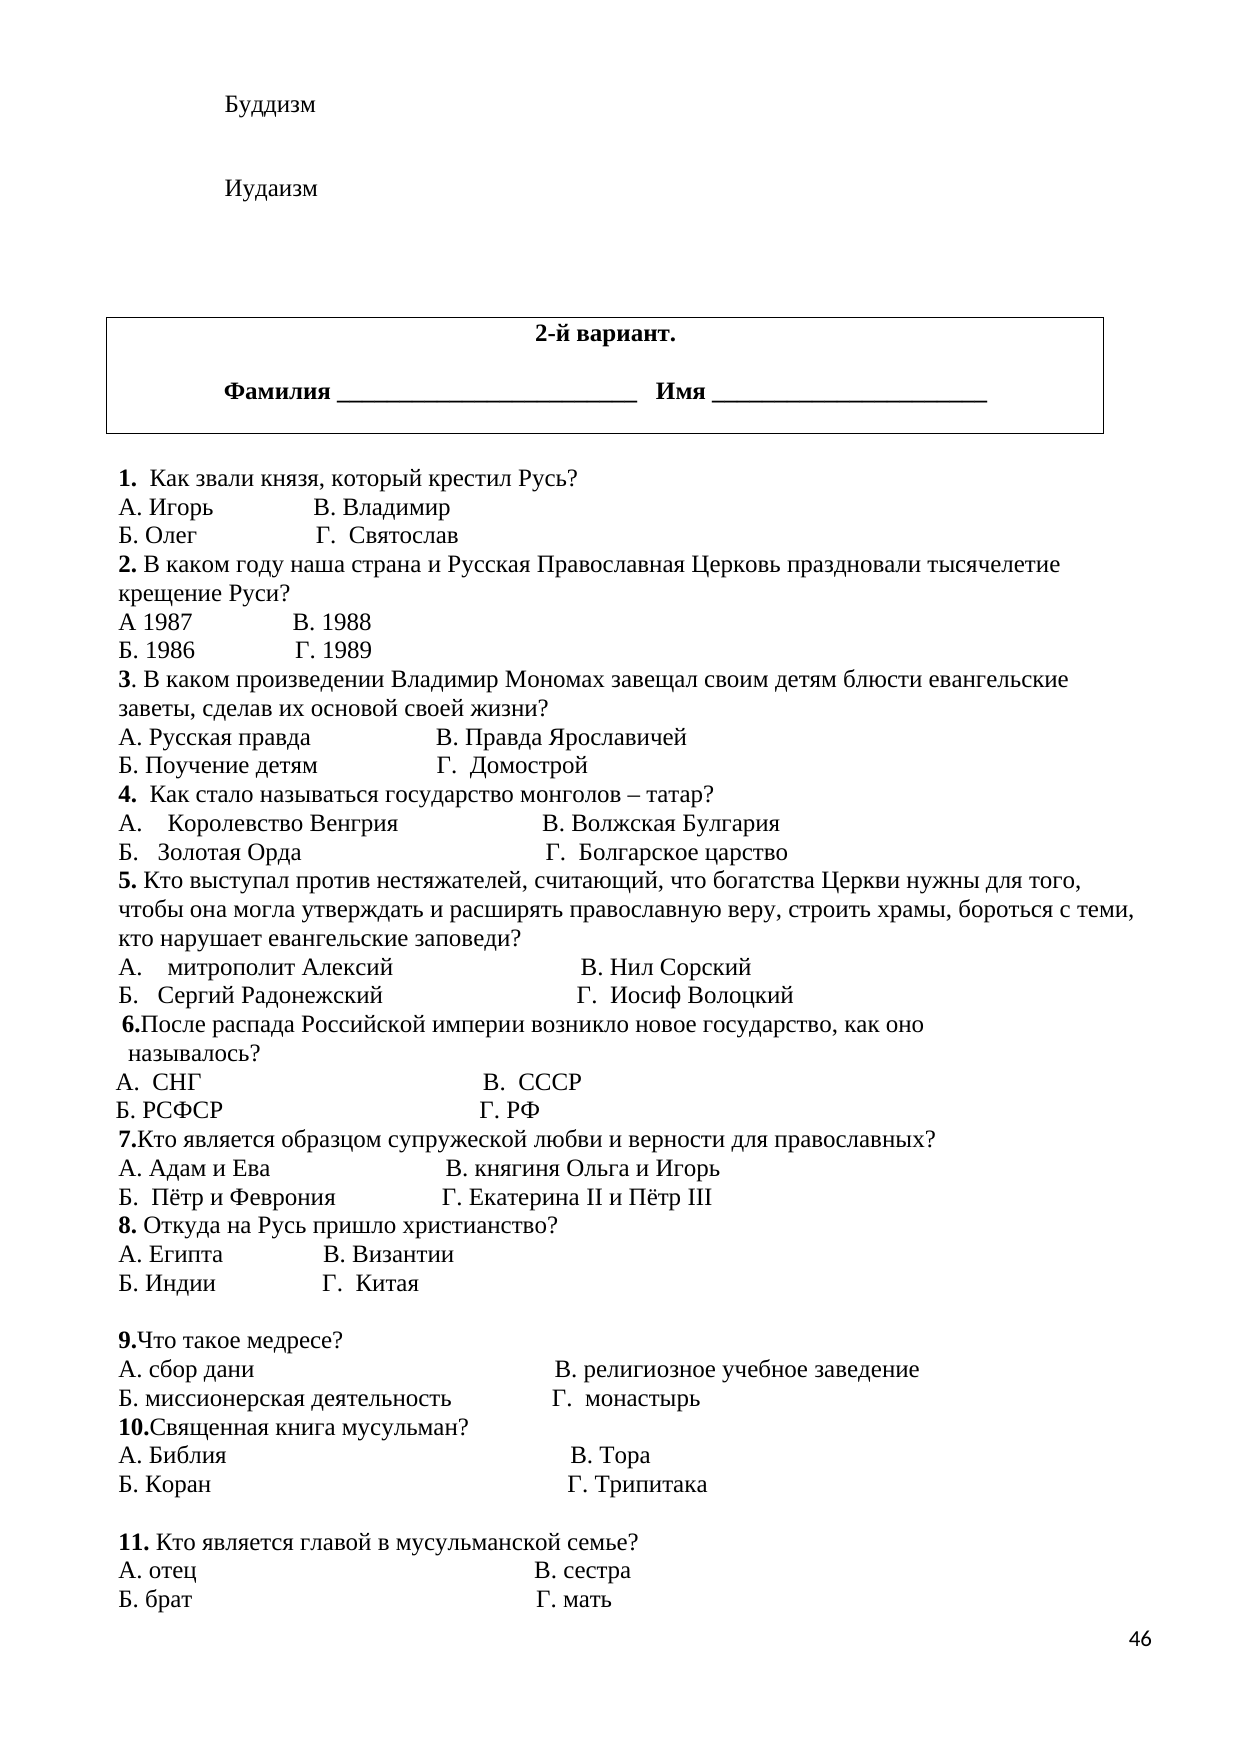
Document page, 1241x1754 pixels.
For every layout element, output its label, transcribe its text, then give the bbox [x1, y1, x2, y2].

text А. митрополит Алексий В. Нил Сорский [118, 952, 1152, 981]
text А. Русская правда В. Правда Ярославичей [118, 722, 1152, 751]
text А. Египта В. Византии [118, 1239, 1152, 1268]
text А. Библия В. Тора [118, 1441, 1152, 1469]
text Б. Индии Г. Китая [118, 1268, 1152, 1297]
text называлось? [59, 1038, 1152, 1067]
text А 1987 В. 1988 [118, 607, 1152, 636]
text 1. Как звали князя, который крестил Русь? [118, 463, 1152, 492]
text 7.Кто является образцом супружеской любви и верности для православных? [118, 1124, 1152, 1153]
text 3. В каком произведении Владимир Мономах завещал своим детям блюсти евангельские заветы, сделав их основой своей жизни? [118, 664, 1152, 722]
text Б. Коран Г. Трипитака [118, 1469, 1152, 1498]
text 4. Как стало называться государство монголов – татар? [118, 779, 1152, 808]
text 6.После распада Российской империи возникло новое государство, как оно [59, 1009, 1152, 1038]
text Б. Сергий Радонежский Г. Иосиф Волоцкий [118, 981, 1152, 1009]
text Б. РСФСР Г. РФ [59, 1096, 1152, 1124]
text 10.Священная книга мусульман? [118, 1412, 1152, 1441]
text Б. брат Г. мать [118, 1584, 1152, 1613]
text А. СНГ В. СССР [59, 1067, 1152, 1096]
text Б. миссионерская деятельность Г. монастырь [118, 1383, 1152, 1412]
text 9.Что такое медресе? [118, 1326, 1152, 1354]
text Б. 1986 Г. 1989 [118, 636, 1152, 664]
text Иудаизм [118, 173, 1152, 202]
text Б. Поучение детям Г. Домострой [118, 751, 1152, 779]
text 8. Откуда на Русь пришло христианство? [118, 1211, 1152, 1239]
text Б. Золотая Орда Г. Болгарское царство [118, 837, 1152, 866]
text А. отец В. сестра [118, 1556, 1152, 1584]
text А. Игорь В. Владимир [118, 492, 1152, 521]
text 11. Кто является главой в мусульманской семье? [118, 1527, 1152, 1556]
text А. Королевство Венгрия В. Волжская Булгария [118, 808, 1152, 837]
text А. Адам и Ева В. княгиня Ольга и Игорь [118, 1153, 1152, 1182]
table_header 2-й вариант. Фамилия ________________________ Имя ______________________ [107, 318, 1103, 433]
text Буддизм [118, 89, 1152, 117]
text 2. В каком году наша страна и Русская Православная Церковь праздновали тысячелетие крещение Руси? [118, 549, 1152, 607]
text 5. Кто выступал против нестяжателей, считающий, что богатства Церкви нужны для того, чтобы она могла утверждать и расширять православную веру, строить храмы, бороться с теми, кто нарушает евангельские заповеди? [118, 866, 1152, 952]
text Б. Пётр и Феврония Г. Екатерина II и Пётр III [118, 1182, 1152, 1211]
text Б. Олег Г. Святослав [118, 521, 1152, 549]
text А. сбор дани В. религиозное учебное заведение [118, 1354, 1152, 1383]
